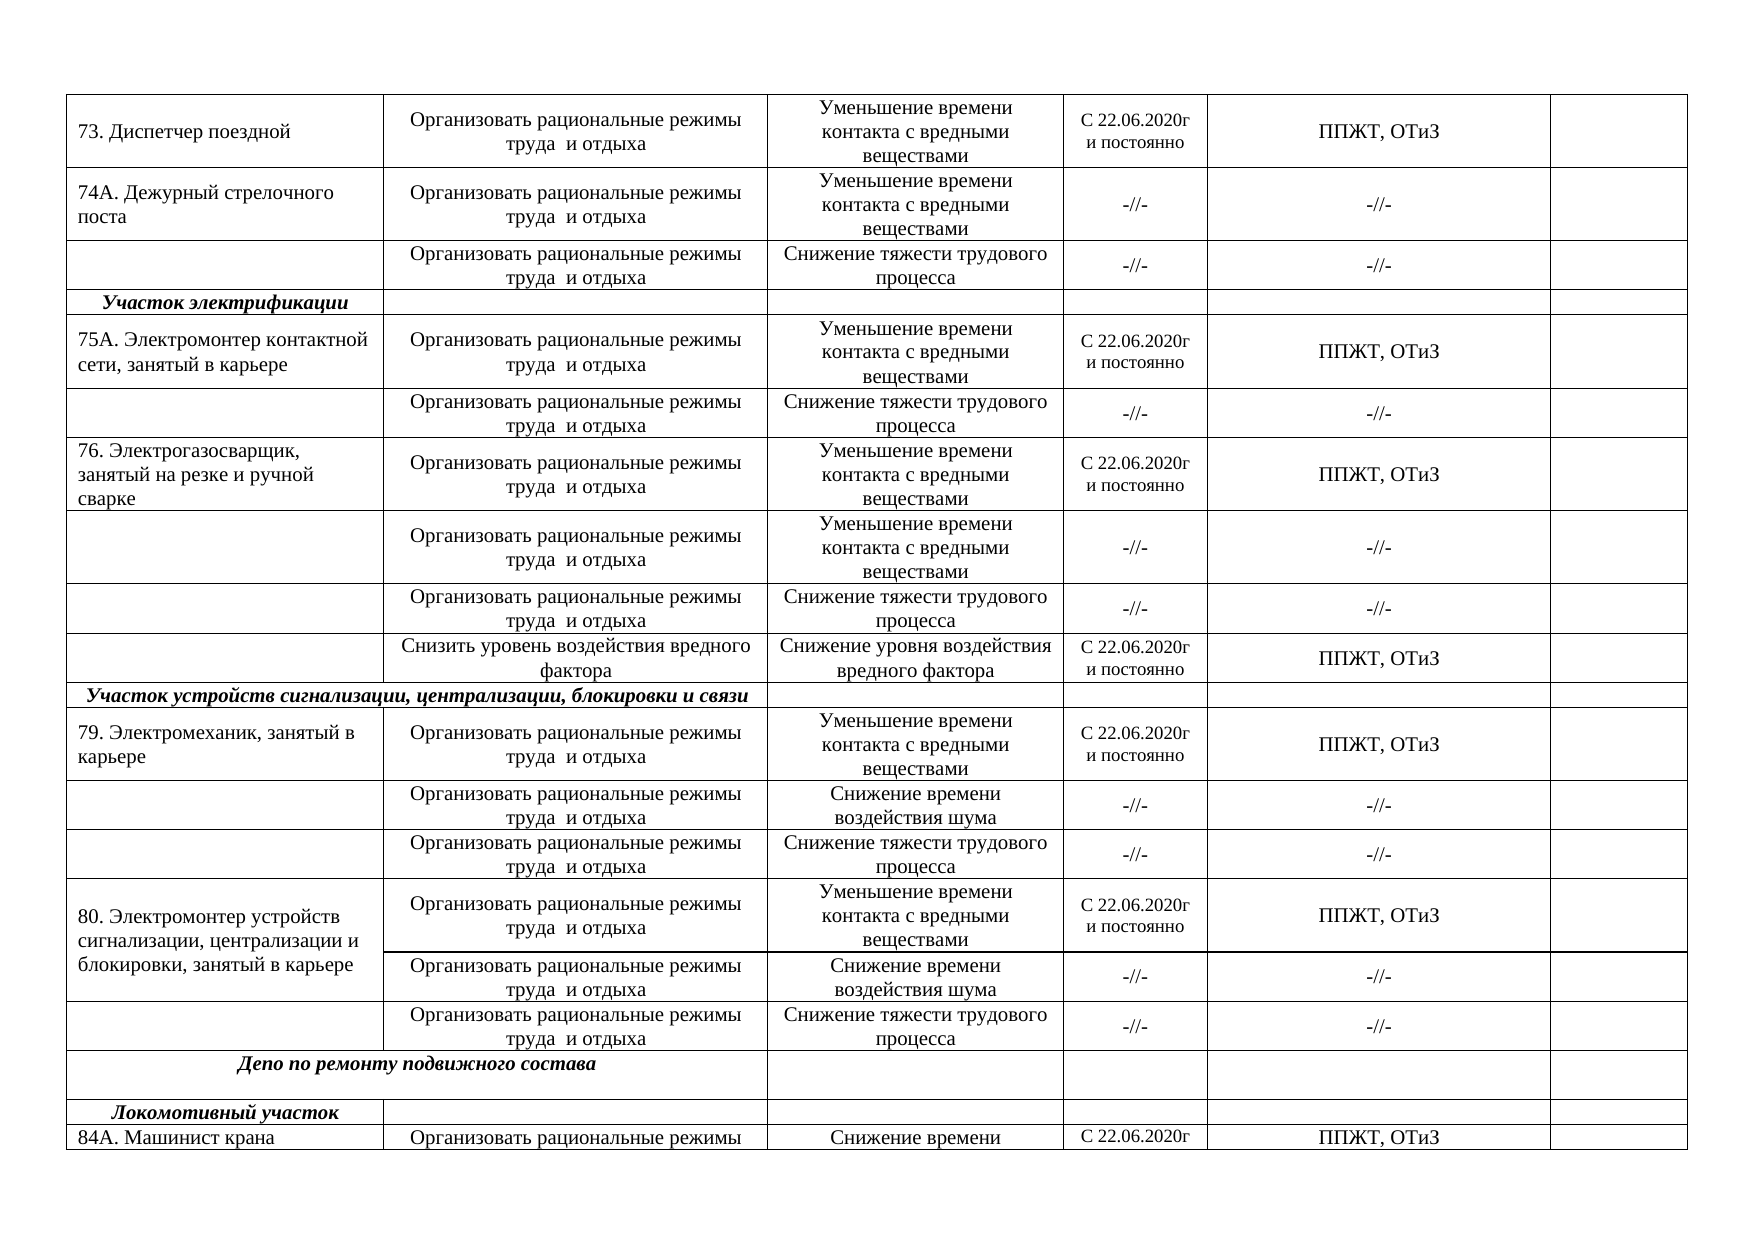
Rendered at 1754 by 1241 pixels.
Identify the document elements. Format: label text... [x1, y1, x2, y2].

table_cell [1551, 511, 1687, 583]
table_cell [1064, 1125, 1207, 1149]
table_cell Организовать рациональные режимы труда и отдыха [384, 708, 767, 780]
table_cell [1551, 95, 1687, 167]
table_cell [67, 511, 383, 583]
table_cell [1208, 1051, 1550, 1099]
table_cell ППЖТ, ОТиЗ [1208, 634, 1550, 682]
table_cell ППЖТ, ОТиЗ [1208, 1125, 1550, 1149]
table_cell 84А. Машинист крана [67, 1125, 383, 1149]
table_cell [768, 1125, 1063, 1149]
table_cell [1208, 683, 1550, 707]
table_cell Организовать рациональные режимы труда и отдыха [384, 781, 767, 829]
table_cell 73. Диспетчер поездной [67, 95, 383, 167]
table_cell Организовать рациональные режимы труда и отдыха [384, 830, 767, 878]
table_cell -//- [1208, 830, 1550, 878]
table_cell Организовать рациональные режимы труда и отдыха [384, 879, 767, 951]
table_cell [1551, 1125, 1687, 1149]
table_cell Уменьшение времени контакта с вредными веществами [768, 879, 1063, 951]
table_cell Уменьшение времени контакта с вредными веществами [768, 708, 1063, 780]
table_cell Организовать рациональные режимы труда и отдыха [384, 584, 767, 632]
table_cell Участок устройств сигнализации, централизации, блокировки и связи [67, 683, 767, 707]
table_cell Снижение тяжести трудового процесса [768, 389, 1063, 437]
table_cell Снижение тяжести трудового процесса [768, 584, 1063, 632]
table_cell -//- [1064, 168, 1207, 240]
table_cell Организовать рациональные режимы труда и отдыха [384, 511, 767, 583]
table_cell [1208, 290, 1550, 314]
table_cell [67, 389, 383, 437]
table_cell С 22.06.2020г и постоянно [1064, 438, 1207, 510]
table_cell [1551, 683, 1687, 707]
table_cell -//- [1064, 953, 1207, 1001]
table_cell Организовать рациональные режимы труда и отдыха [384, 315, 767, 388]
table_cell Участок электрификации [67, 290, 383, 314]
table_cell [67, 634, 383, 682]
table_cell [1551, 1002, 1687, 1050]
table_cell [768, 683, 1063, 707]
table_cell -//- [1208, 241, 1550, 289]
table_cell -//- [1208, 1002, 1550, 1050]
table_cell ППЖТ, ОТиЗ [1208, 438, 1550, 510]
table_cell [67, 830, 383, 878]
table_cell -//- [1064, 781, 1207, 829]
table_cell Уменьшение времени контакта с вредными веществами [768, 511, 1063, 583]
table_cell Уменьшение времени контакта с вредными веществами [768, 438, 1063, 510]
table_cell -//- [1208, 781, 1550, 829]
table_cell [768, 290, 1063, 314]
table_cell Организовать рациональные режимы труда и отдыха [384, 953, 767, 1001]
table_cell [67, 1002, 383, 1050]
table_cell ППЖТ, ОТиЗ [1208, 315, 1550, 388]
table_cell Снижение уровня воздействия вредного фактора [768, 634, 1063, 682]
table_cell [1551, 290, 1687, 314]
table_cell -//- [1208, 389, 1550, 437]
table_cell -//- [1208, 168, 1550, 240]
table_cell С 22.06.2020г и постоянно [1064, 95, 1207, 167]
table_cell [768, 1100, 1063, 1124]
table_cell [1064, 1100, 1207, 1124]
table_cell -//- [1208, 584, 1550, 632]
table_cell 80. Электромонтер устройств сигнализации, централизации и блокировки, занятый в карьере [67, 879, 383, 1001]
table_cell Уменьшение времени контакта с вредными веществами [768, 168, 1063, 240]
table_cell [1064, 683, 1207, 707]
table_cell [768, 1051, 1063, 1099]
table_cell -//- [1064, 389, 1207, 437]
table_cell С 22.06.2020г и постоянно [1064, 708, 1207, 780]
table_cell [1551, 168, 1687, 240]
table_cell С 22.06.2020г и постоянно [1064, 634, 1207, 682]
table_cell [1551, 315, 1687, 388]
table_cell [1551, 634, 1687, 682]
table_cell [1551, 241, 1687, 289]
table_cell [768, 95, 1063, 167]
table_cell -//- [1064, 511, 1207, 583]
table_cell С 22.06.2020г и постоянно [1064, 315, 1207, 388]
table_cell [1208, 1100, 1550, 1124]
table_cell Депо по ремонту подвижного состава [67, 1051, 767, 1099]
table_cell [1551, 830, 1687, 878]
table_cell [1551, 953, 1687, 1001]
table_cell Организовать рациональные режимы труда и отдыха [384, 438, 767, 510]
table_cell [384, 1125, 767, 1149]
table_cell -//- [1064, 241, 1207, 289]
table_cell ППЖТ, ОТиЗ [1208, 95, 1550, 167]
table_cell Организовать рациональные режимы труда и отдыха [384, 241, 767, 289]
table_cell Снижение времени воздействия шума [768, 953, 1063, 1001]
table_cell С 22.06.2020г и постоянно [1064, 879, 1207, 951]
table_cell Снижение тяжести трудового процесса [768, 241, 1063, 289]
table_cell -//- [1208, 953, 1550, 1001]
table_cell [1551, 879, 1687, 951]
table_cell 79. Электромеханик, занятый в карьере [67, 708, 383, 780]
table_cell [1551, 708, 1687, 780]
table_cell Снижение тяжести трудового процесса [768, 830, 1063, 878]
table_cell 75А. Электромонтер контактной сети, занятый в карьере [67, 315, 383, 388]
table_cell [1064, 1051, 1207, 1099]
table_cell Локомотивный участок [67, 1100, 383, 1124]
table_cell 74А. Дежурный стрелочного поста [67, 168, 383, 240]
table_cell [67, 584, 383, 632]
table_cell [1551, 1100, 1687, 1124]
table_cell -//- [1208, 511, 1550, 583]
table_cell 76. Электрогазосварщик, занятый на резке и ручной сварке [67, 438, 383, 510]
table_cell -//- [1064, 1002, 1207, 1050]
table_cell [1551, 438, 1687, 510]
table_cell ППЖТ, ОТиЗ [1208, 708, 1550, 780]
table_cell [384, 95, 767, 167]
table_cell -//- [1064, 584, 1207, 632]
table_cell [67, 241, 383, 289]
table_cell Снижение тяжести трудового процесса [768, 1002, 1063, 1050]
table_cell [67, 781, 383, 829]
table_cell Снизить уровень воздействия вредного фактора [384, 634, 767, 682]
table_cell [384, 1100, 767, 1124]
table_cell Организовать рациональные режимы труда и отдыха [384, 168, 767, 240]
table_cell [384, 290, 767, 314]
table_cell Организовать рациональные режимы труда и отдыха [384, 389, 767, 437]
table_cell [1551, 584, 1687, 632]
table_cell ППЖТ, ОТиЗ [1208, 879, 1550, 951]
table_cell [1551, 1051, 1687, 1099]
table_cell [1551, 389, 1687, 437]
table_cell [1551, 781, 1687, 829]
table_cell Уменьшение времени контакта с вредными веществами [768, 315, 1063, 388]
table_cell -//- [1064, 830, 1207, 878]
table_cell Организовать рациональные режимы труда и отдыха [384, 1002, 767, 1050]
table_cell Снижение времени воздействия шума [768, 781, 1063, 829]
table_cell [1064, 290, 1207, 314]
